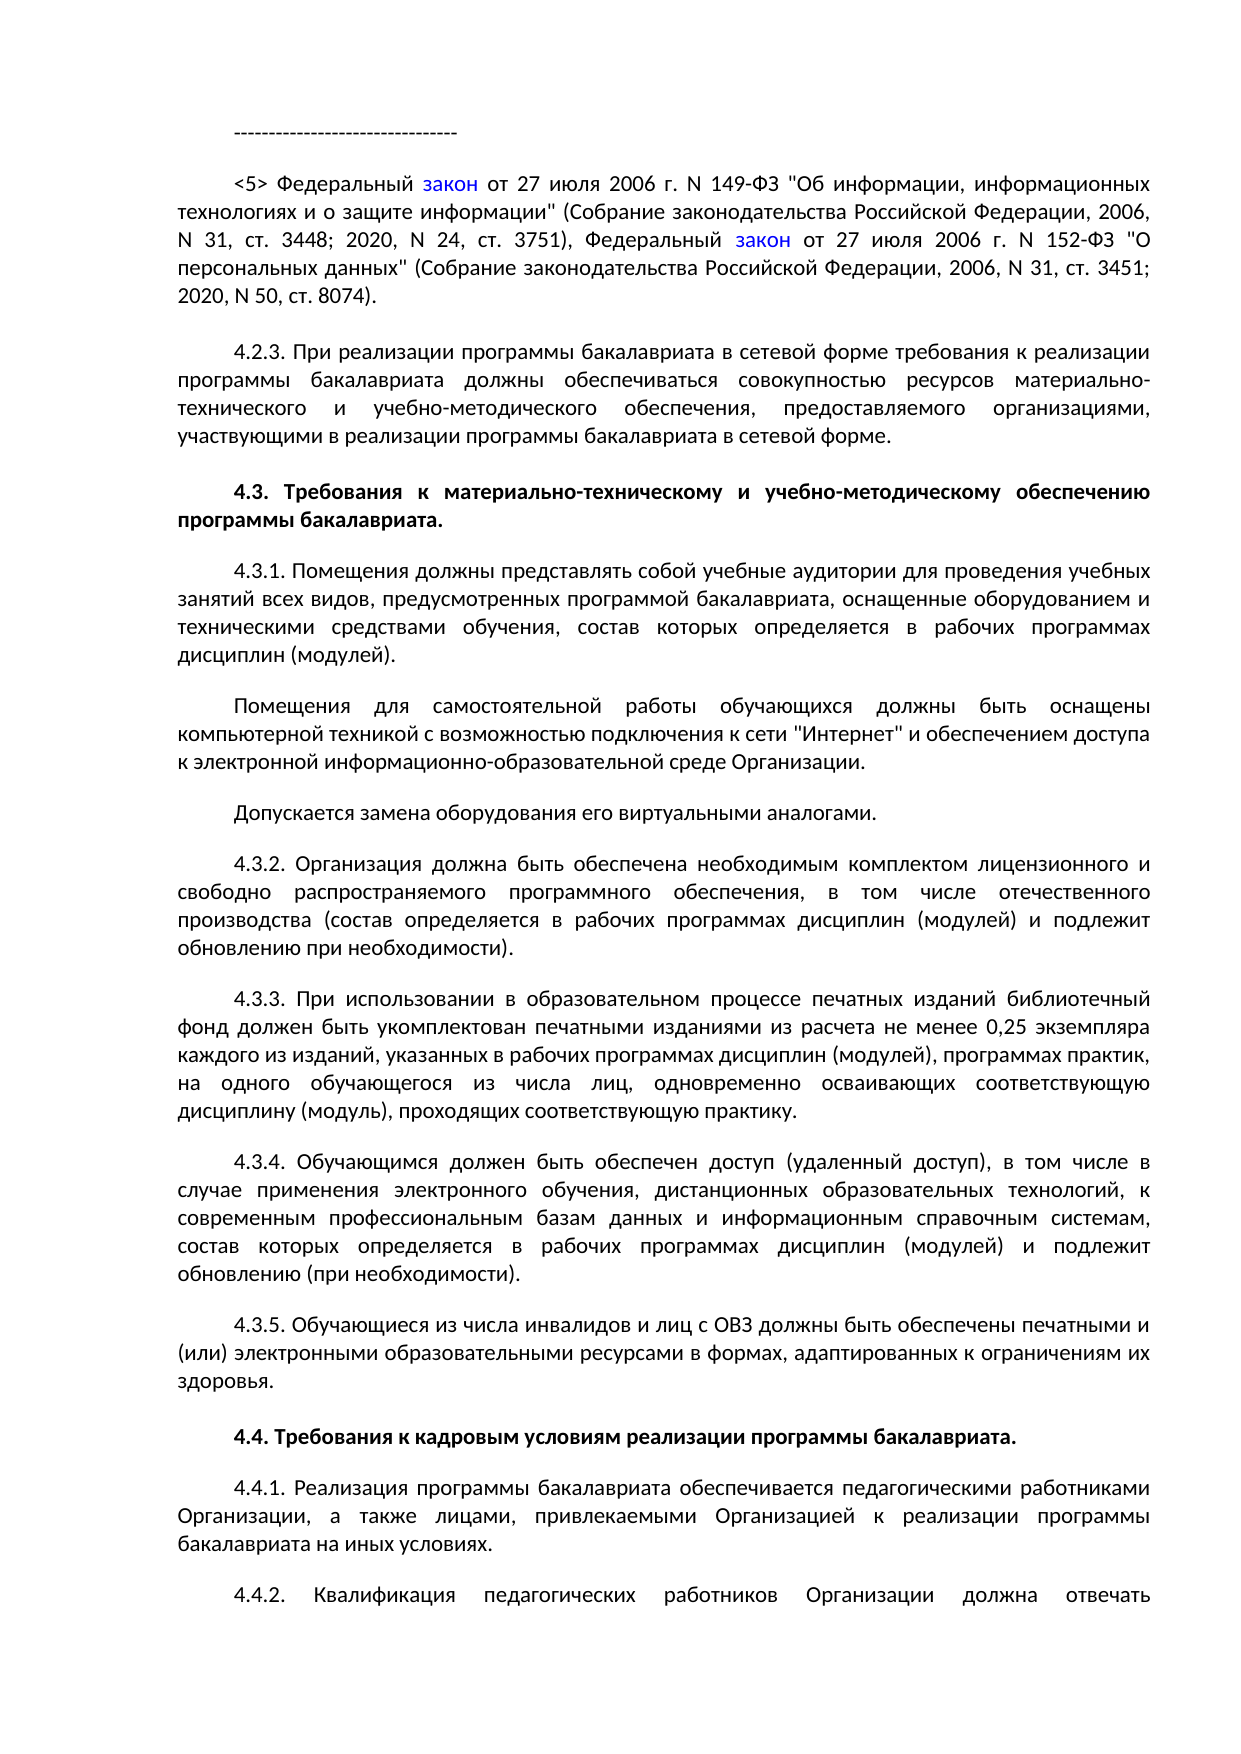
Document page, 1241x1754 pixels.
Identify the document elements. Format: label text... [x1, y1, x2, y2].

text <5> Федеральный закон от 27 июля 2006 г. N 149-ФЗ "Об информации, информационных технологиях и о защите информации" (Собрание законодательства Российской Федерации, 2006, N 31, ст. 3448; 2020, N 24, ст. 3751), Федеральный закон от 27 июля 2006 г. N 152-ФЗ "О персональных данных" (Собрание законодательства Российской Федерации, 2006, N 31, ст. 3451; 2020, N 50, ст. 8074). [177, 169, 1152, 309]
text Помещения для самостоятельной работы обучающихся должны быть оснащены компьютерной техникой с возможностью подключения к сети "Интернет" и обеспечением доступа к электронной информационно-образовательной среде Организации. [177, 691, 1152, 775]
text 4.3.1. Помещения должны представлять собой учебные аудитории для проведения учебных занятий всех видов, предусмотренных программой бакалавриата, оснащенные оборудованием и техническими средствами обучения, состав которых определяется в рабочих программах дисциплин (модулей). [177, 556, 1152, 668]
text 4.3.5. Обучающиеся из числа инвалидов и лиц с ОВЗ должны быть обеспечены печатными и (или) электронными образовательными ресурсами в формах, адаптированных к ограничениям их здоровья. [177, 1310, 1152, 1394]
title 4.3. Требования к материально-техническому и учебно-методическому обеспечению программы бакалавриата. [177, 477, 1152, 533]
title 4.4. Требования к кадровым условиям реализации программы бакалавриата. [177, 1422, 1152, 1450]
text 4.3.2. Организация должна быть обеспечена необходимым комплектом лицензионного и свободно распространяемого программного обеспечения, в том числе отечественного производства (состав определяется в рабочих программах дисциплин (модулей) и подлежит обновлению при необходимости). [177, 849, 1152, 961]
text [177, 1580, 1152, 1608]
text 4.3.3. При использовании в образовательном процессе печатных изданий библиотечный фонд должен быть укомплектован печатными изданиями из расчета не менее 0,25 экземпляра каждого из изданий, указанных в рабочих программах дисциплин (модулей), программах практик, на одного обучающегося из числа лиц, одновременно осваивающих соответствующую дисциплину (модуль), проходящих соответствующую практику. [177, 984, 1152, 1124]
text -------------------------------- [177, 118, 1152, 146]
text 4.4.1. Реализация программы бакалавриата обеспечивается педагогическими работниками Организации, а также лицами, привлекаемыми Организацией к реализации программы бакалавриата на иных условиях. [177, 1473, 1152, 1557]
text 4.2.3. При реализации программы бакалавриата в сетевой форме требования к реализации программы бакалавриата должны обеспечиваться совокупностью ресурсов материально-технического и учебно-методического обеспечения, предоставляемого организациями, участвующими в реализации программы бакалавриата в сетевой форме. [177, 337, 1152, 449]
text Допускается замена оборудования его виртуальными аналогами. [177, 798, 1152, 826]
text 4.3.4. Обучающимся должен быть обеспечен доступ (удаленный доступ), в том числе в случае применения электронного обучения, дистанционных образовательных технологий, к современным профессиональным базам данных и информационным справочным системам, состав которых определяется в рабочих программах дисциплин (модулей) и подлежит обновлению (при необходимости). [177, 1147, 1152, 1287]
